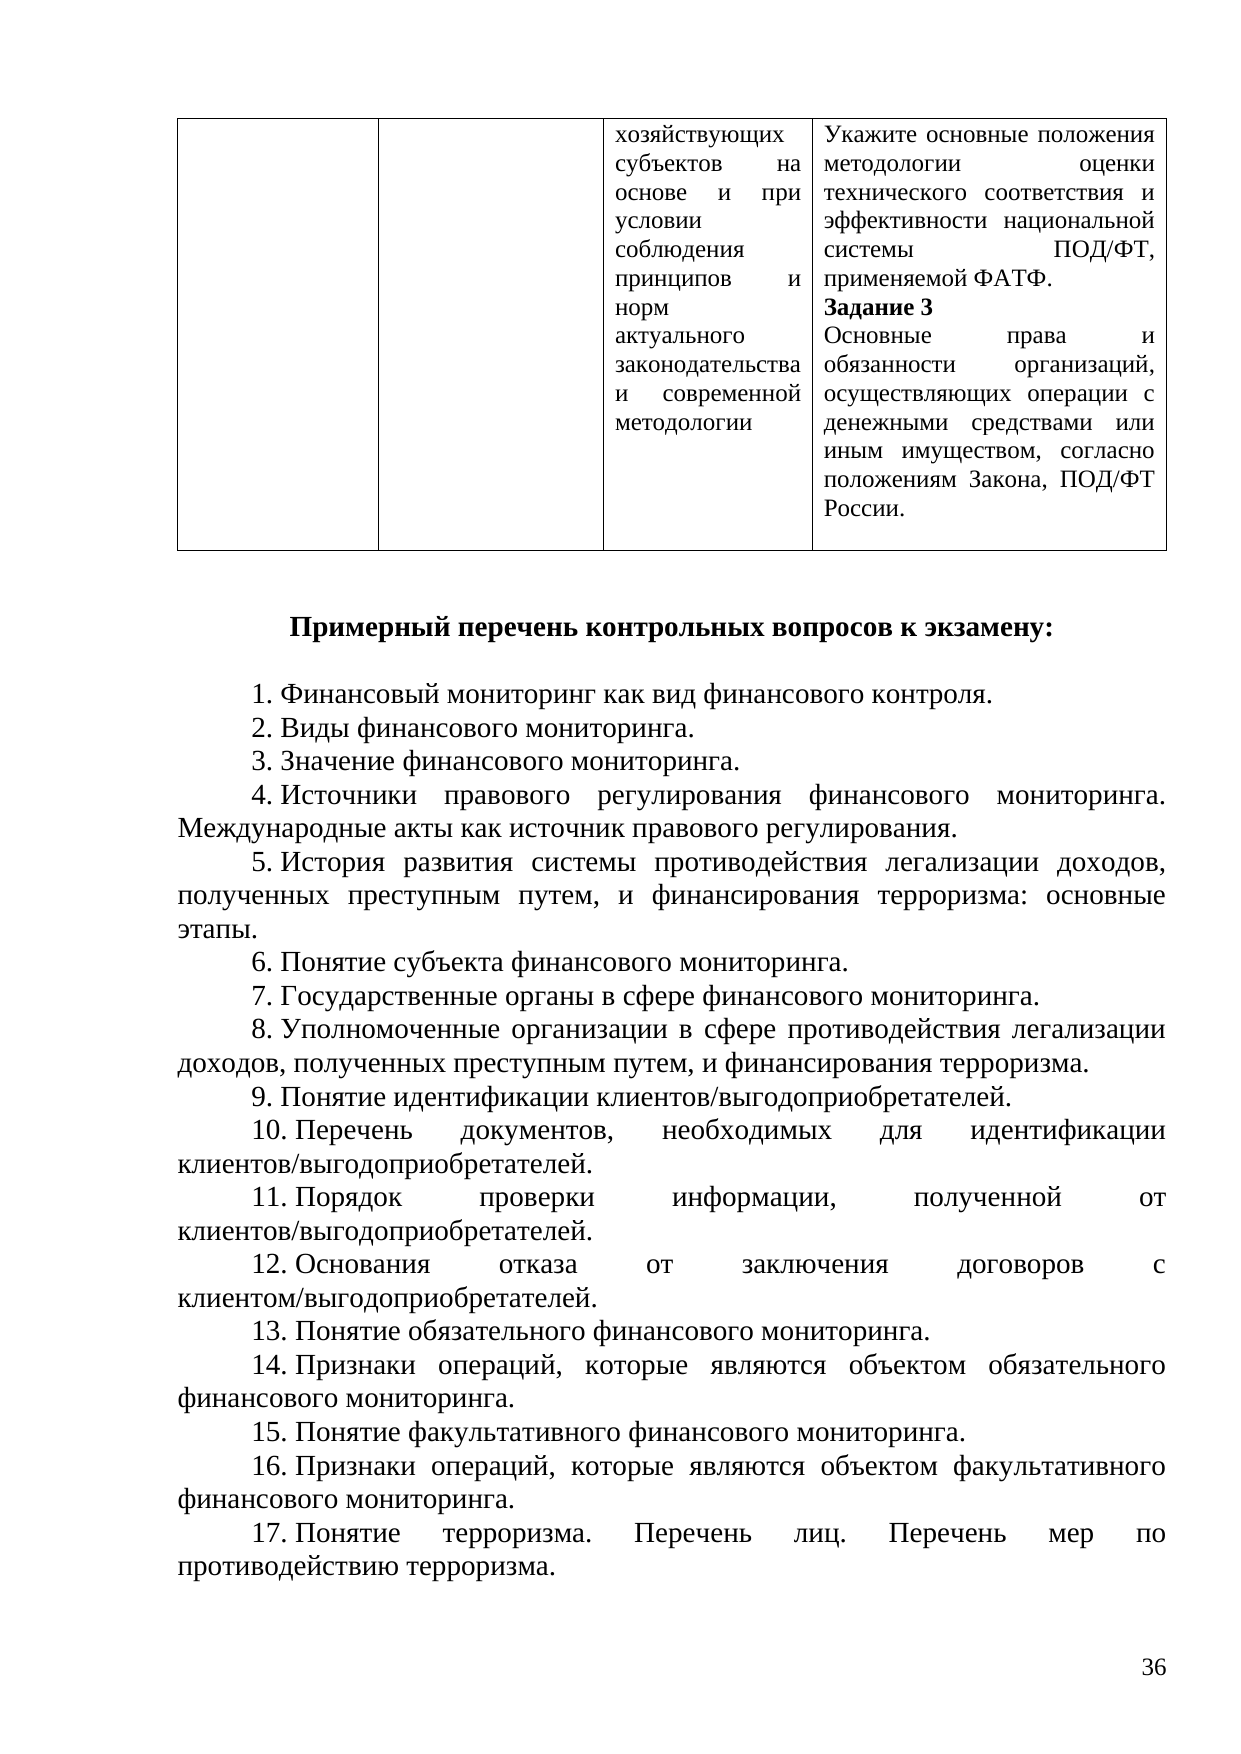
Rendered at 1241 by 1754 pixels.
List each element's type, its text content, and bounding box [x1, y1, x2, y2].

list Признаки операций, которые являются объектом факультативного финансового мониторинга. [177, 1448, 1167, 1515]
list Порядок проверки информации, полученной от клиентов/выгодоприобретателей. [177, 1179, 1167, 1246]
list Государственные органы в сфере финансового мониторинга. [177, 978, 1167, 1012]
text Примерный перечень контрольных вопросов к экзамену: [177, 609, 1167, 643]
list Понятие терроризма. Перечень лиц. Перечень мер по противодействию терроризма. [177, 1515, 1167, 1582]
list Уполномоченные организации в сфере противодействия легализации доходов, полученных преступным путем, и финансирования терроризма. [177, 1012, 1167, 1079]
list Виды финансового мониторинга. [177, 710, 1167, 743]
list Понятие обязательного финансового мониторинга. [177, 1313, 1167, 1347]
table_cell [379, 119, 603, 550]
list История развития системы противодействия легализации доходов, полученных преступным путем, и финансирования терроризма: основные этапы. [177, 844, 1167, 944]
list Финансовый мониторинг как вид финансового контроля. [177, 676, 1167, 710]
list Понятие идентификации клиентов/выгодоприобретателей. [177, 1079, 1167, 1112]
list Перечень документов, необходимых для идентификации клиентов/выгодоприобретателей. [177, 1112, 1167, 1179]
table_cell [813, 119, 1166, 550]
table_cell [604, 119, 812, 550]
list Понятие факультативного финансового мониторинга. [177, 1414, 1167, 1448]
list Признаки операций, которые являются объектом обязательного финансового мониторинга. [177, 1347, 1167, 1414]
list Значение финансового мониторинга. [177, 743, 1167, 777]
list Понятие субъекта финансового мониторинга. [177, 944, 1167, 978]
list Основания отказа от заключения договоров с клиентом/выгодоприобретателей. [177, 1246, 1167, 1313]
list Источники правового регулирования финансового мониторинга. Международные акты как источник правового регулирования. [177, 777, 1167, 844]
